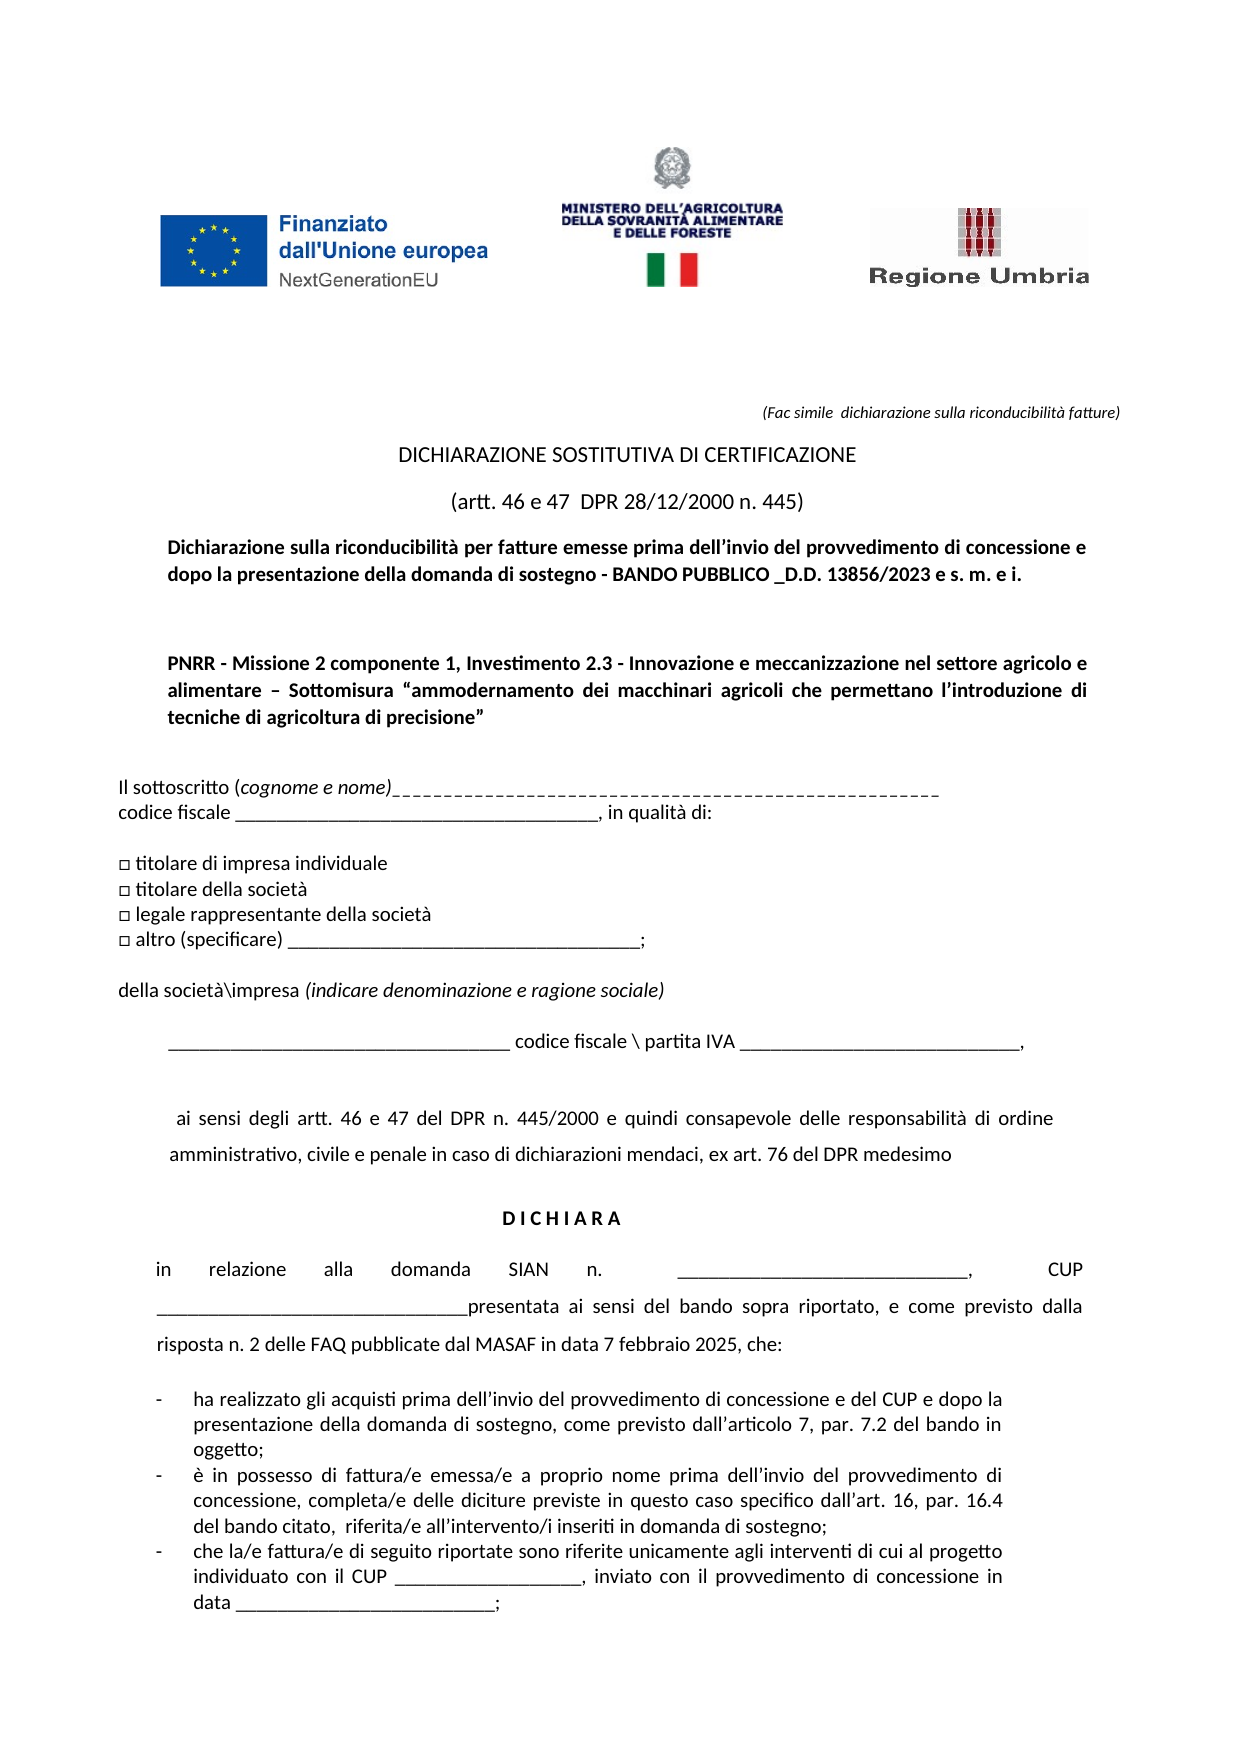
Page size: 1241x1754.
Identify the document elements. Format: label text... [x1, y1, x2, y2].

text □ titolare di impresa individuale [118, 850, 1122, 876]
list è in possesso di fattura/e emessa/e a proprio nome prima dell’invio del provvedimento di concessione, completa/e delle diciture previste in questo caso specifico dall’art. 16, par. 16.4 del bando citato, riferita/e all’intervento/i inseriti in domanda di sostegno; [156, 1462, 1004, 1538]
text PNRR - Missione 2 componente 1, Investimento 2.3 - Innovazione e meccanizzazione nel settore agricolo e alimentare – Sottomisura “ammodernamento dei macchinari agricoli che permettano l’introduzione di tecniche di agricoltura di precisione” [167, 650, 1088, 730]
text _________________________________ codice fiscale \ partita IVA ___________________________, [168, 1028, 1055, 1054]
list ha realizzato gli acquisti prima dell’invio del provvedimento di concessione e del CUP e dopo la presentazione della domanda di sostegno, come previsto dall’articolo 7, par. 7.2 del bando in oggetto; [156, 1386, 1004, 1462]
text ai sensi degli artt. 46 e 47 del DPR n. 445/2000 e quindi consapevole delle responsabilità di ordine amministrativo, civile e penale in caso di dichiarazioni mendaci, ex art. 76 del DPR medesimo [168, 1105, 1055, 1167]
text □ titolare della società [118, 876, 1122, 901]
text in relazione alla domanda SIAN n. ____________________________, CUP ______________________________presentata ai sensi del bando sopra riportato, e come previsto dalla risposta n. 2 delle FAQ pubblicate dal MASAF in data 7 febbraio 2025, che: [156, 1256, 1084, 1357]
picture [870, 208, 1089, 287]
picture [160, 215, 488, 287]
text della società\impresa (indicare denominazione e ragione sociale) [118, 977, 1122, 1003]
text □ altro (specificare) __________________________________; [118, 927, 1122, 952]
text (artt. 46 e 47 DPR 28/12/2000 n. 445) [167, 487, 1088, 515]
text Dichiarazione sulla riconducibilità per fatture emesse prima dell’invio del provvedimento di concessione e dopo la presentazione della domanda di sostegno - BANDO PUBBLICO _D.D. 13856/2023 e s. m. e i. [167, 534, 1088, 587]
text D I C H I A R A [118, 1205, 1004, 1231]
text (Fac simile dichiarazione sulla riconducibilità fatture) [118, 402, 1122, 422]
text □ legale rappresentante della società [118, 901, 1122, 927]
text Il sottoscritto (cognome e nome)_____________________________________________________ [118, 774, 1122, 799]
picture [562, 147, 784, 287]
list che la/e fattura/e di seguito riportate sono riferite unicamente agli interventi di cui al progetto individuato con il CUP __________________, inviato con il provvedimento di concessione in data _________________________; [156, 1538, 1004, 1614]
text DICHIARAZIONE SOSTITUTIVA DI CERTIFICAZIONE [167, 441, 1088, 468]
text codice fiscale ___________________________________, in qualità di: [118, 799, 1122, 825]
